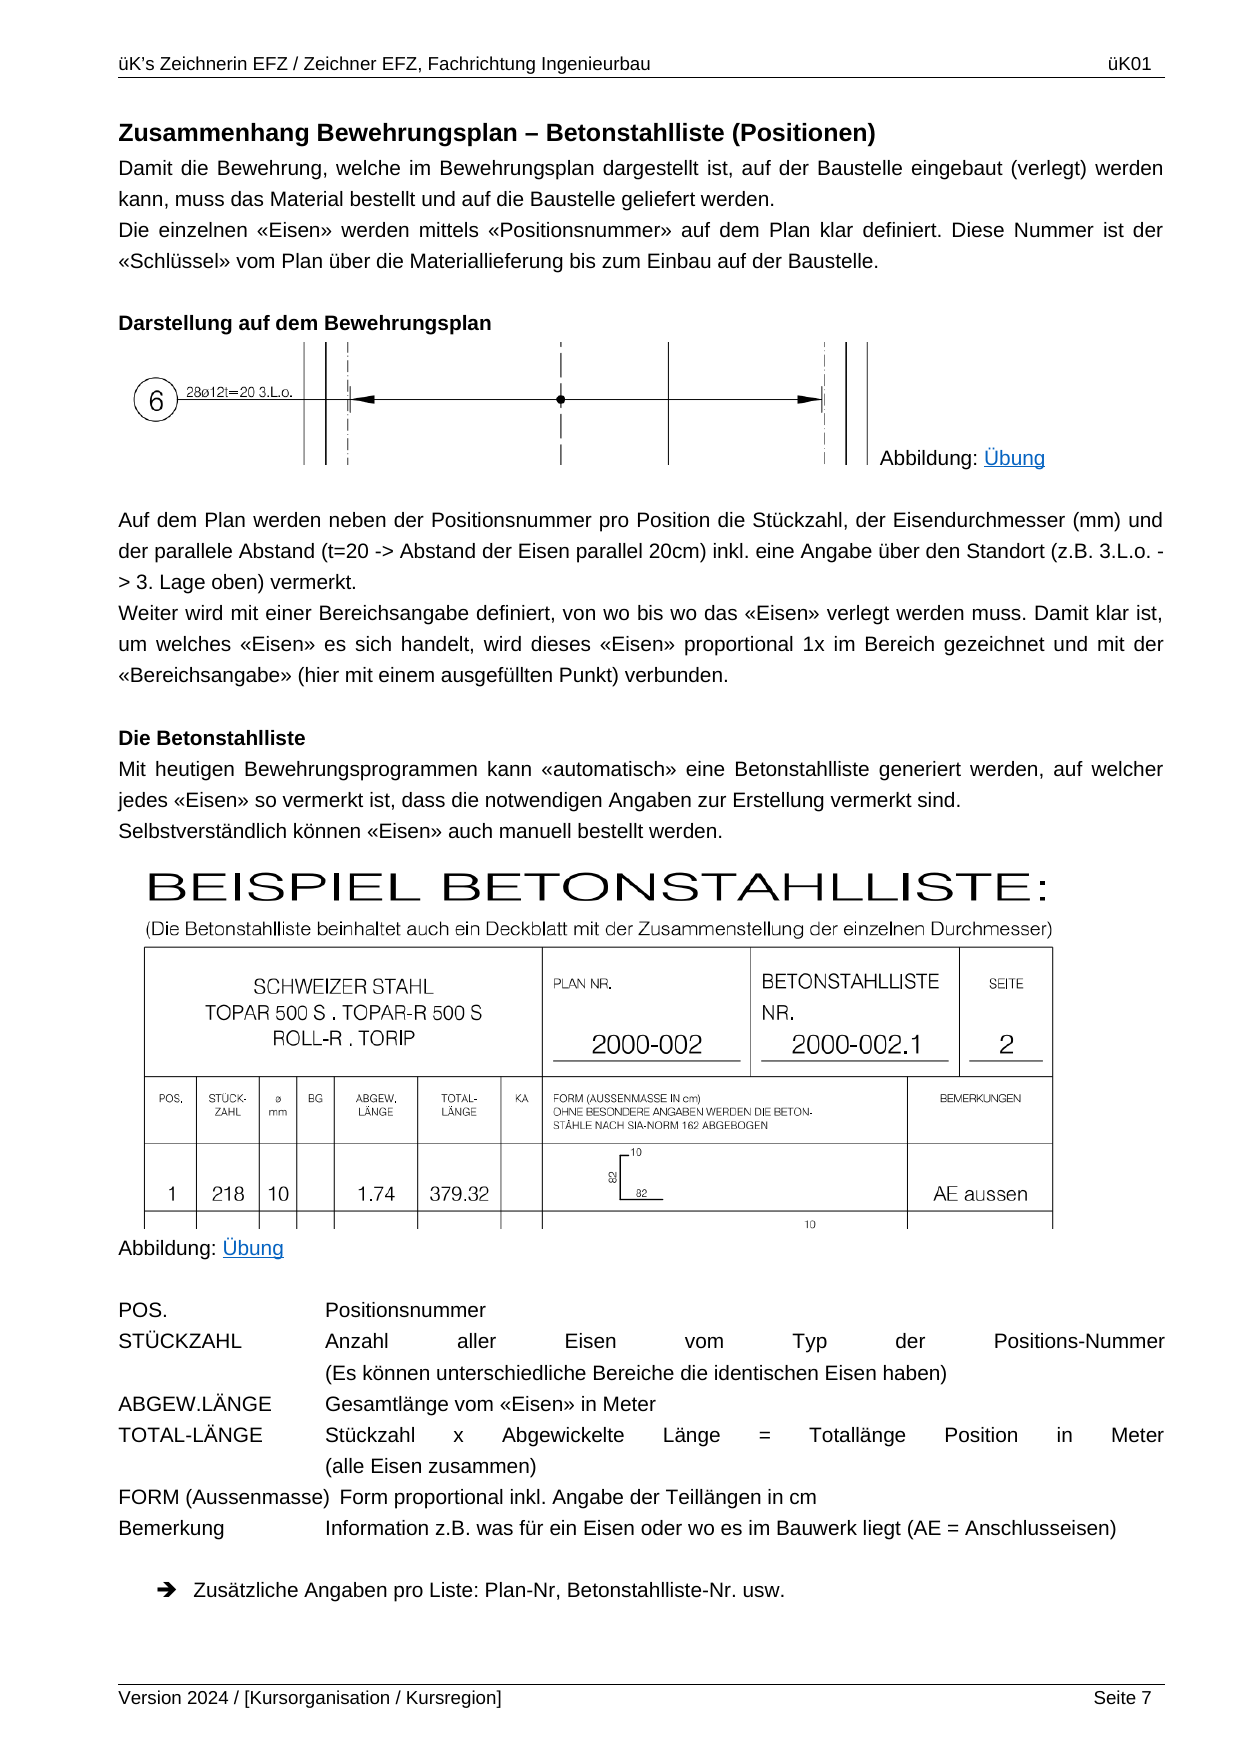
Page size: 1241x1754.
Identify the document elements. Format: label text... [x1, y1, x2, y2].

text POS. Positionsnummer [118, 1298, 1165, 1322]
text STÜCKZAHL Anzahl aller Eisen vom Typ der Positions-Nummer (Es können unterschiedliche Bereiche die identischen Eisen haben) [118, 1329, 1165, 1384]
list Zusätzliche Angaben pro Liste: Plan-Nr, Betonstahlliste-Nr. usw. [156, 1578, 1165, 1602]
text FORM (Aussenmasse) Form proportional inkl. Angabe der Teillängen in cm [118, 1485, 1165, 1509]
picture [118, 850, 1073, 1229]
picture [118, 342, 869, 465]
text Damit die Bewehrung, welche im Bewehrungsplan dargestellt ist, auf der Baustelle eingebaut (verlegt) werden kann, muss das Material bestellt und auf die Baustelle geliefert werden. [118, 156, 1165, 211]
text Bemerkung Information z.B. was für ein Eisen oder wo es im Bauwerk liegt (AE = Anschlusseisen) [118, 1516, 1165, 1540]
text ABGEW.LÄNGE Gesamtlänge vom «Eisen» in Meter [118, 1391, 1165, 1415]
text Auf dem Plan werden neben der Positionsnummer pro Position die Stückzahl, der Eisendurchmesser (mm) und der parallele Abstand (t=20 -> Abstand der Eisen parallel 20cm) inkl. eine Angabe über den Standort (z.B. 3.L.o. -> 3. Lage oben) vermerkt. [118, 508, 1165, 594]
text Selbstverständlich können «Eisen» auch manuell bestellt werden. [118, 819, 1165, 843]
text Darstellung auf dem Bewehrungsplan [118, 311, 1165, 335]
text Mit heutigen Bewehrungsprogrammen kann «automatisch» eine Betonstahlliste generiert werden, auf welcher jedes «Eisen» so vermerkt ist, dass die notwendigen Angaben zur Erstellung vermerkt sind. [118, 757, 1165, 812]
text Die Betonstahlliste [118, 726, 1165, 749]
text Die einzelnen «Eisen» werden mittels «Positionsnummer» auf dem Plan klar definiert. Diese Nummer ist der «Schlüssel» vom Plan über die Materiallieferung bis zum Einbau auf der Baustelle. [118, 218, 1165, 273]
text Weiter wird mit einer Bereichsangabe definiert, von wo bis wo das «Eisen» verlegt werden muss. Damit klar ist, um welches «Eisen» es sich handelt, wird dieses «Eisen» proportional 1x im Bereich gezeichnet und mit der «Bereichsangabe» (hier mit einem ausgefüllten Punkt) verbunden. [118, 601, 1165, 687]
text Zusammenhang Bewehrungsplan – Betonstahlliste (Positionen) [118, 118, 1165, 147]
text TOTAL-LÄNGE Stückzahl x Abgewickelte Länge = Totallänge Position in Meter (alle Eisen zusammen) [118, 1423, 1165, 1478]
